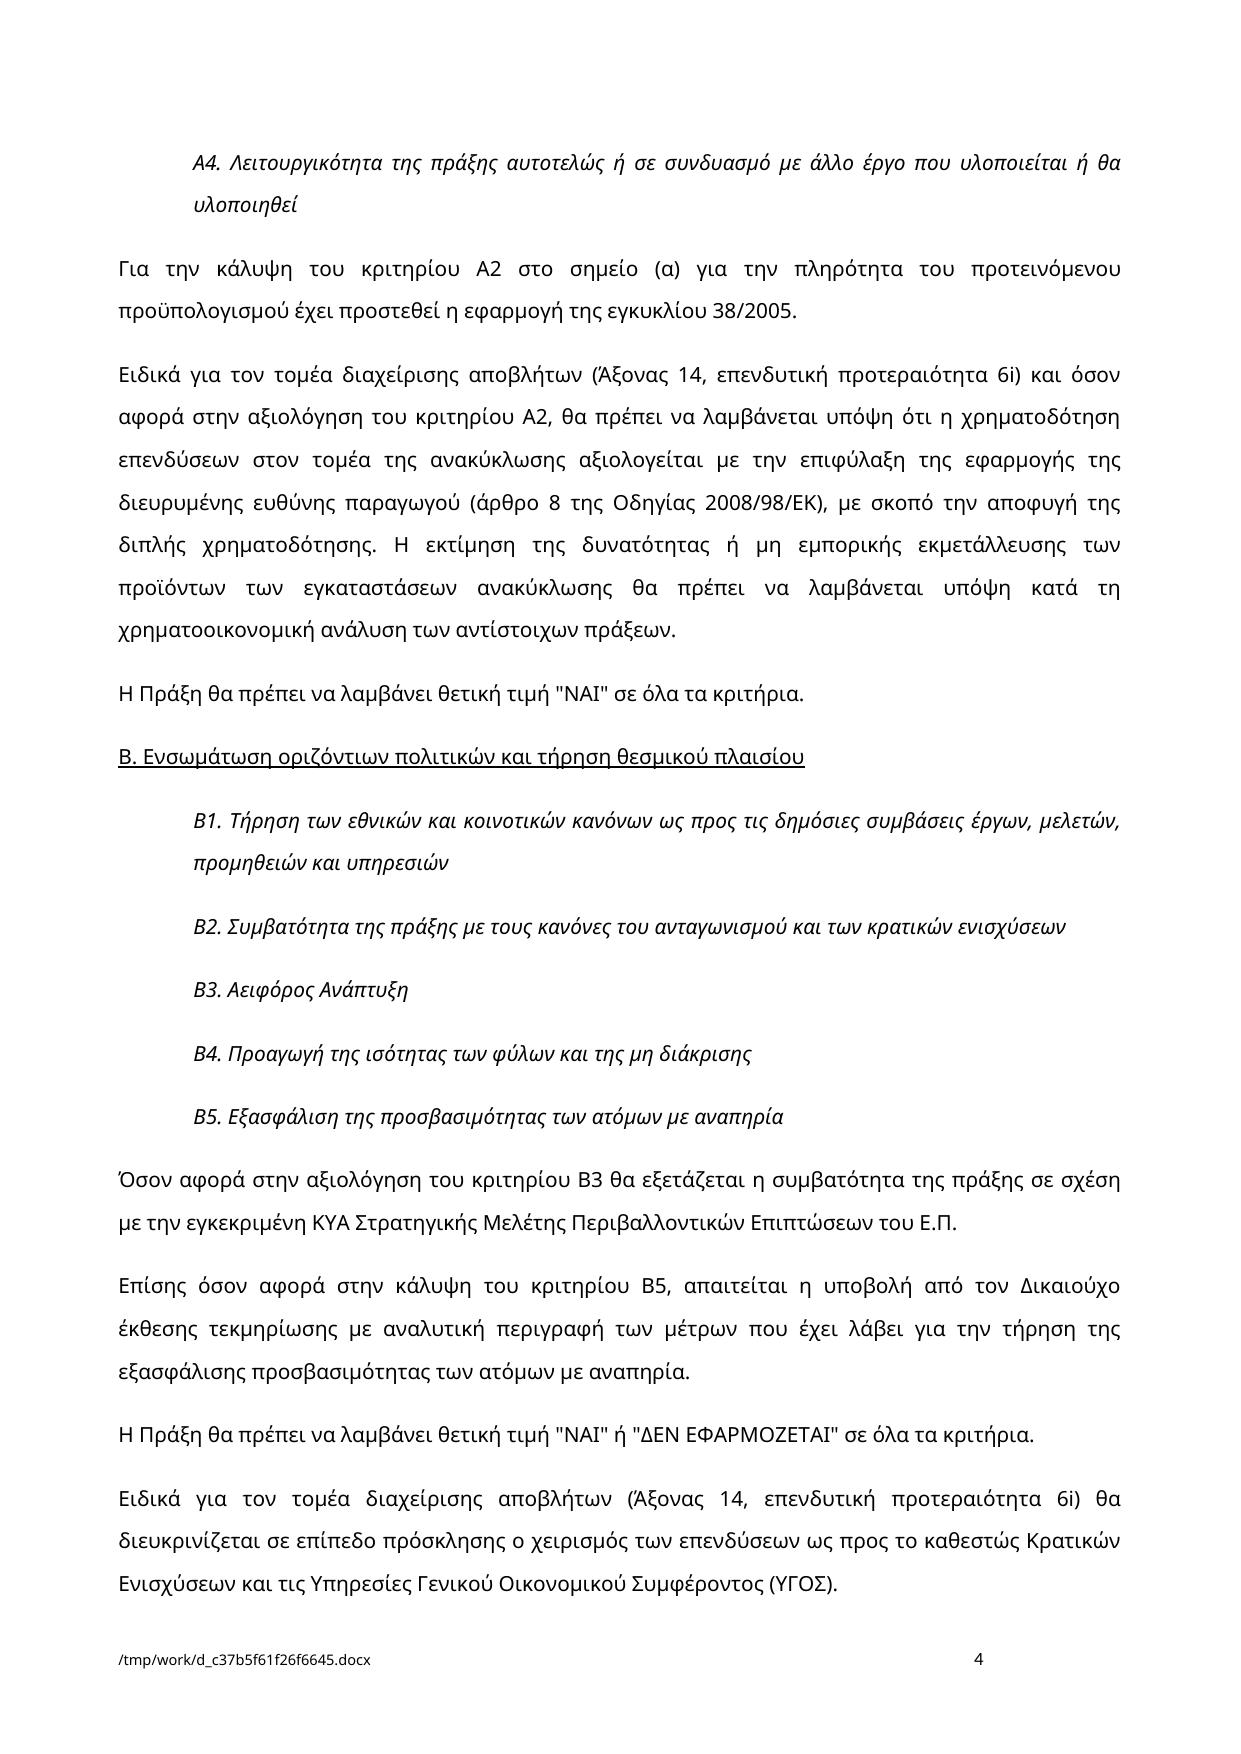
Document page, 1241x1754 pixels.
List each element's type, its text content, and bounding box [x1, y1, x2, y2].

text Για την κάλυψη του κριτηρίου Α2 στο σημείο (α) για την πληρότητα του προτεινόμενου προϋπολογισμού έχει προστεθεί η εφαρμογή της εγκυκλίου 38/2005. [118, 254, 1122, 325]
text Β3. Αειφόρος Ανάπτυξη [193, 975, 1122, 1004]
text Β1. Τήρηση των εθνικών και κοινοτικών κανόνων ως προς τις δημόσιες συμβάσεις έργων, μελετών, προμηθειών και υπηρεσιών [193, 806, 1122, 877]
text Α4. Λειτουργικότητα της πράξης αυτοτελώς ή σε συνδυασμό με άλλο έργο που υλοποιείται ή θα υλοποιηθεί [193, 148, 1122, 219]
text Η Πράξη θα πρέπει να λαμβάνει θετική τιμή "ΝΑΙ" ή "ΔΕΝ ΕΦΑΡΜΟΖΕΤΑΙ" σε όλα τα κριτήρια. [118, 1420, 1122, 1449]
text Β. Ενσωμάτωση οριζόντιων πολιτικών και τήρηση θεσμικού πλαισίου [118, 742, 1122, 771]
text Β2. Συμβατότητα της πράξης με τους κανόνες του ανταγωνισμού και των κρατικών ενισχύσεων [193, 912, 1122, 940]
text Επίσης όσον αφορά στην κάλυψη του κριτηρίου Β5, απαιτείται η υποβολή από τον Δικαιούχο έκθεσης τεκμηρίωσης με αναλυτική περιγραφή των μέτρων που έχει λάβει για την τήρηση της εξασφάλισης προσβασιμότητας των ατόμων με αναπηρία. [118, 1272, 1122, 1385]
text Β4. Προαγωγή της ισότητας των φύλων και της μη διάκρισης [193, 1039, 1122, 1067]
text Ειδικά για τον τομέα διαχείρισης αποβλήτων (Άξονας 14, επενδυτική προτεραιότητα 6i) και όσον αφορά στην αξιολόγηση του κριτηρίου Α2, θα πρέπει να λαμβάνεται υπόψη ότι η χρηματοδότηση επενδύσεων στον τομέα της ανακύκλωσης αξιολογείται με την επιφύλαξη της εφαρμογής της διευρυμένης ευθύνης παραγωγού (άρθρο 8 της Οδηγίας 2008/98/ΕΚ), με σκοπό την αποφυγή της διπλής χρηματοδότησης. Η εκτίμηση της δυνατότητας ή μη εμπορικής εκμετάλλευσης των προϊόντων των εγκαταστάσεων ανακύκλωσης θα πρέπει να λαμβάνεται υπόψη κατά τη χρηματοοικονομική ανάλυση των αντίστοιχων πράξεων. [118, 360, 1122, 644]
text Ειδικά για τον τομέα διαχείρισης αποβλήτων (Άξονας 14, επενδυτική προτεραιότητα 6i) θα διευκρινίζεται σε επίπεδο πρόσκλησης ο χειρισμός των επενδύσεων ως προς το καθεστώς Κρατικών Ενισχύσεων και τις Υπηρεσίες Γενικού Οικονομικού Συμφέροντος (ΥΓΟΣ). [118, 1484, 1122, 1597]
text Η Πράξη θα πρέπει να λαμβάνει θετική τιμή "ΝΑΙ" σε όλα τα κριτήρια. [118, 679, 1122, 707]
text Β5. Εξασφάλιση της προσβασιμότητας των ατόμων με αναπηρία [193, 1102, 1122, 1131]
text Όσον αφορά στην αξιολόγηση του κριτηρίου Β3 θα εξετάζεται η συμβατότητα της πράξης σε σχέση με την εγκεκριμένη ΚΥΑ Στρατηγικής Μελέτης Περιβαλλοντικών Επιπτώσεων του Ε.Π. [118, 1166, 1122, 1237]
